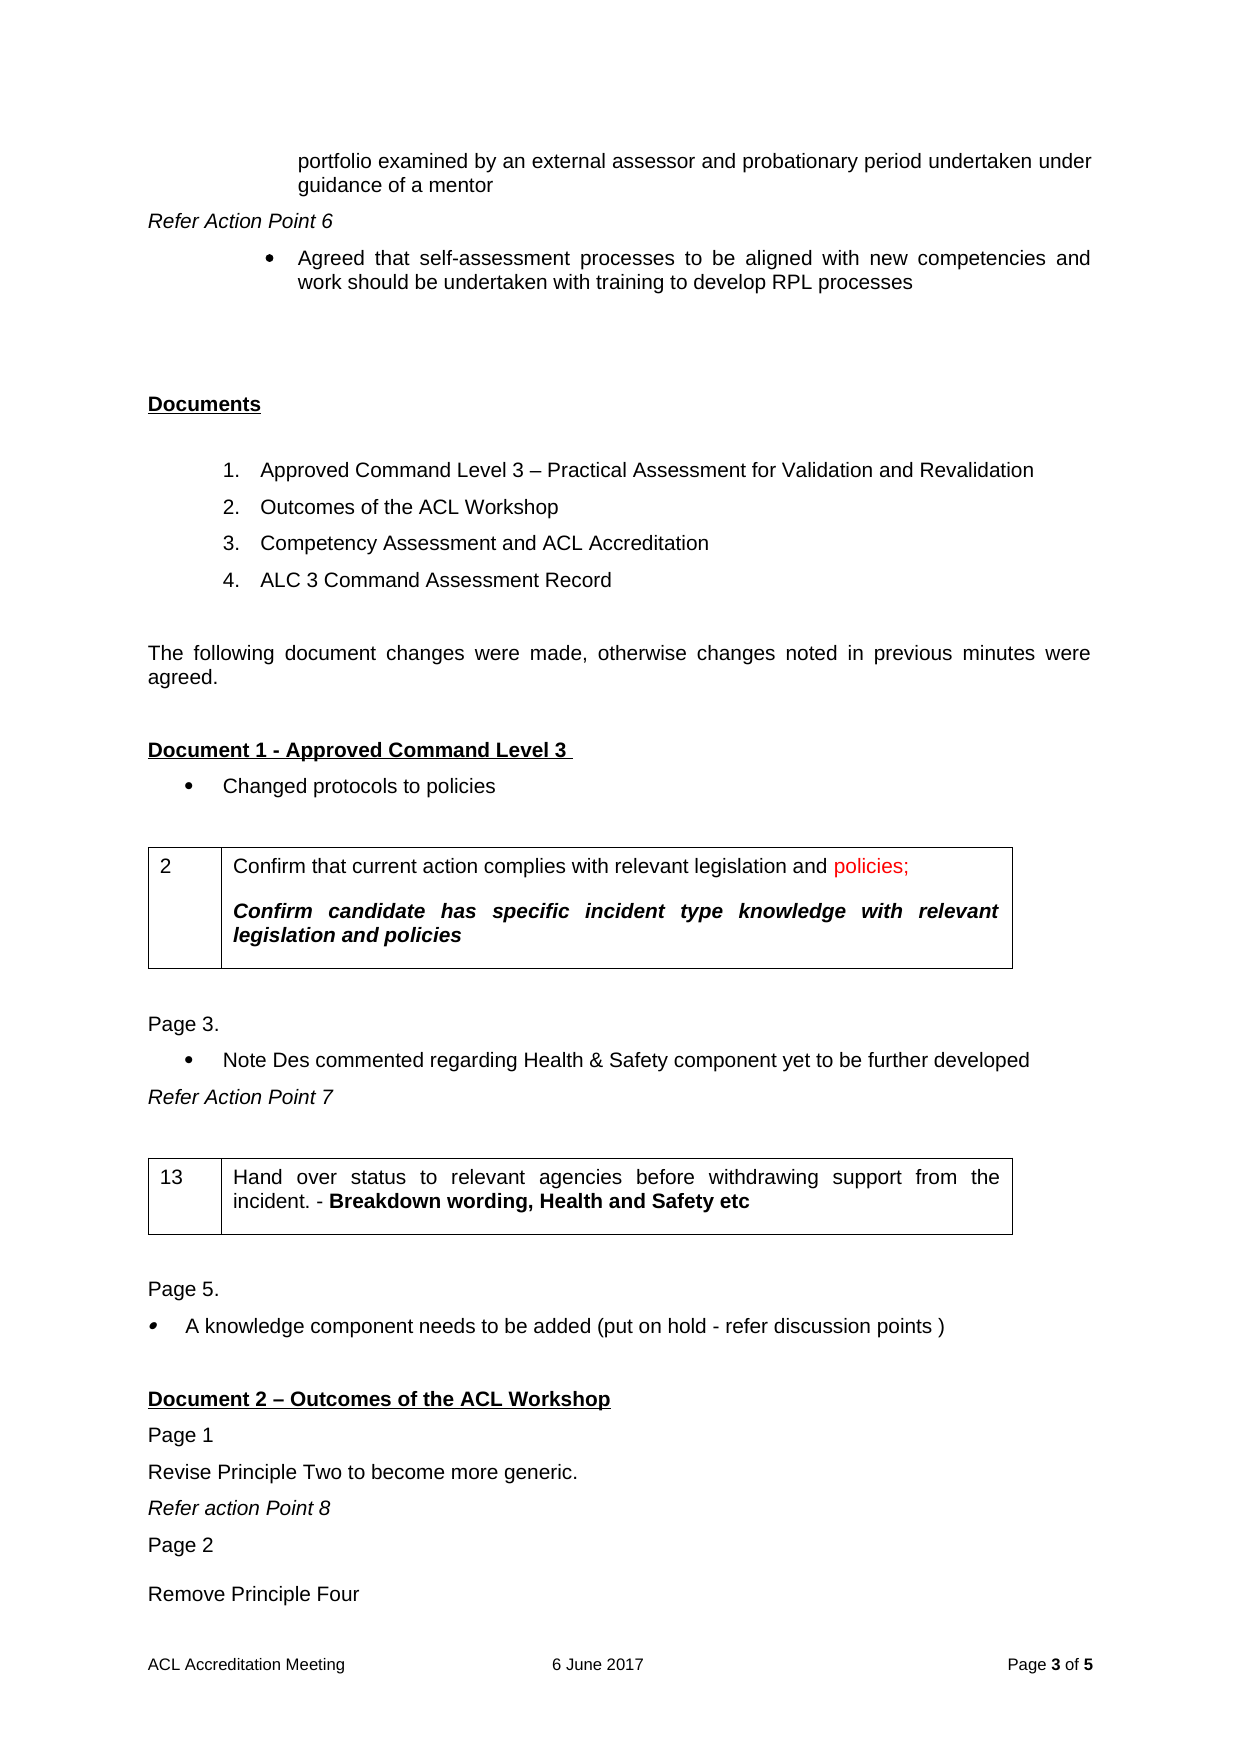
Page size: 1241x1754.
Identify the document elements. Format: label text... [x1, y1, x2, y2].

list Refer Action Point 7 [148, 1084, 1092, 1108]
table_header Confirm that current action complies with relevant legislation and policies; Confirm candidate has specific incident type knowledge with relevant legislation and policies [222, 848, 1012, 968]
list Refer Action Point 6 [148, 209, 1092, 233]
text Remove Principle Four [148, 1582, 1092, 1606]
list Page 5. [148, 1277, 1092, 1301]
list Document 1 - Approved Command Level 3 [148, 737, 1092, 761]
list Page 3. [148, 1012, 1092, 1036]
list Note Des commented regarding Health & Safety component yet to be further developed [185, 1048, 1092, 1072]
list Page 2 [148, 1533, 1092, 1557]
list Outcomes of the ACL Workshop [223, 495, 1092, 519]
list The following document changes were made, otherwise changes noted in previous minutes were agreed. [148, 641, 1092, 688]
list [266, 149, 1092, 197]
list A knowledge component needs to be added (put on hold - refer discussion points ) [148, 1314, 1092, 1338]
list Competency Assessment and ACL Accreditation [223, 531, 1092, 555]
table_header 13 [149, 1159, 221, 1233]
list ALC 3 Command Assessment Record [223, 568, 1092, 592]
list Changed protocols to policies [185, 774, 1092, 798]
table_header Hand over status to relevant agencies before withdrawing support from the incident. - Breakdown wording, Health and Safety etc [222, 1159, 1012, 1233]
list Approved Command Level 3 – Practical Assessment for Validation and Revalidation [223, 458, 1092, 482]
list Document 2 – Outcomes of the ACL Workshop [148, 1387, 1092, 1411]
list Agreed that self-assessment processes to be aligned with new competencies and work should be undertaken with training to develop RPL processes [266, 246, 1092, 294]
list Page 1 [148, 1423, 1092, 1447]
list Revise Principle Two to become more generic. [148, 1460, 1092, 1484]
list Refer action Point 8 [148, 1496, 1092, 1520]
subtitle Documents [148, 392, 1092, 416]
table_header 2 [149, 848, 221, 968]
